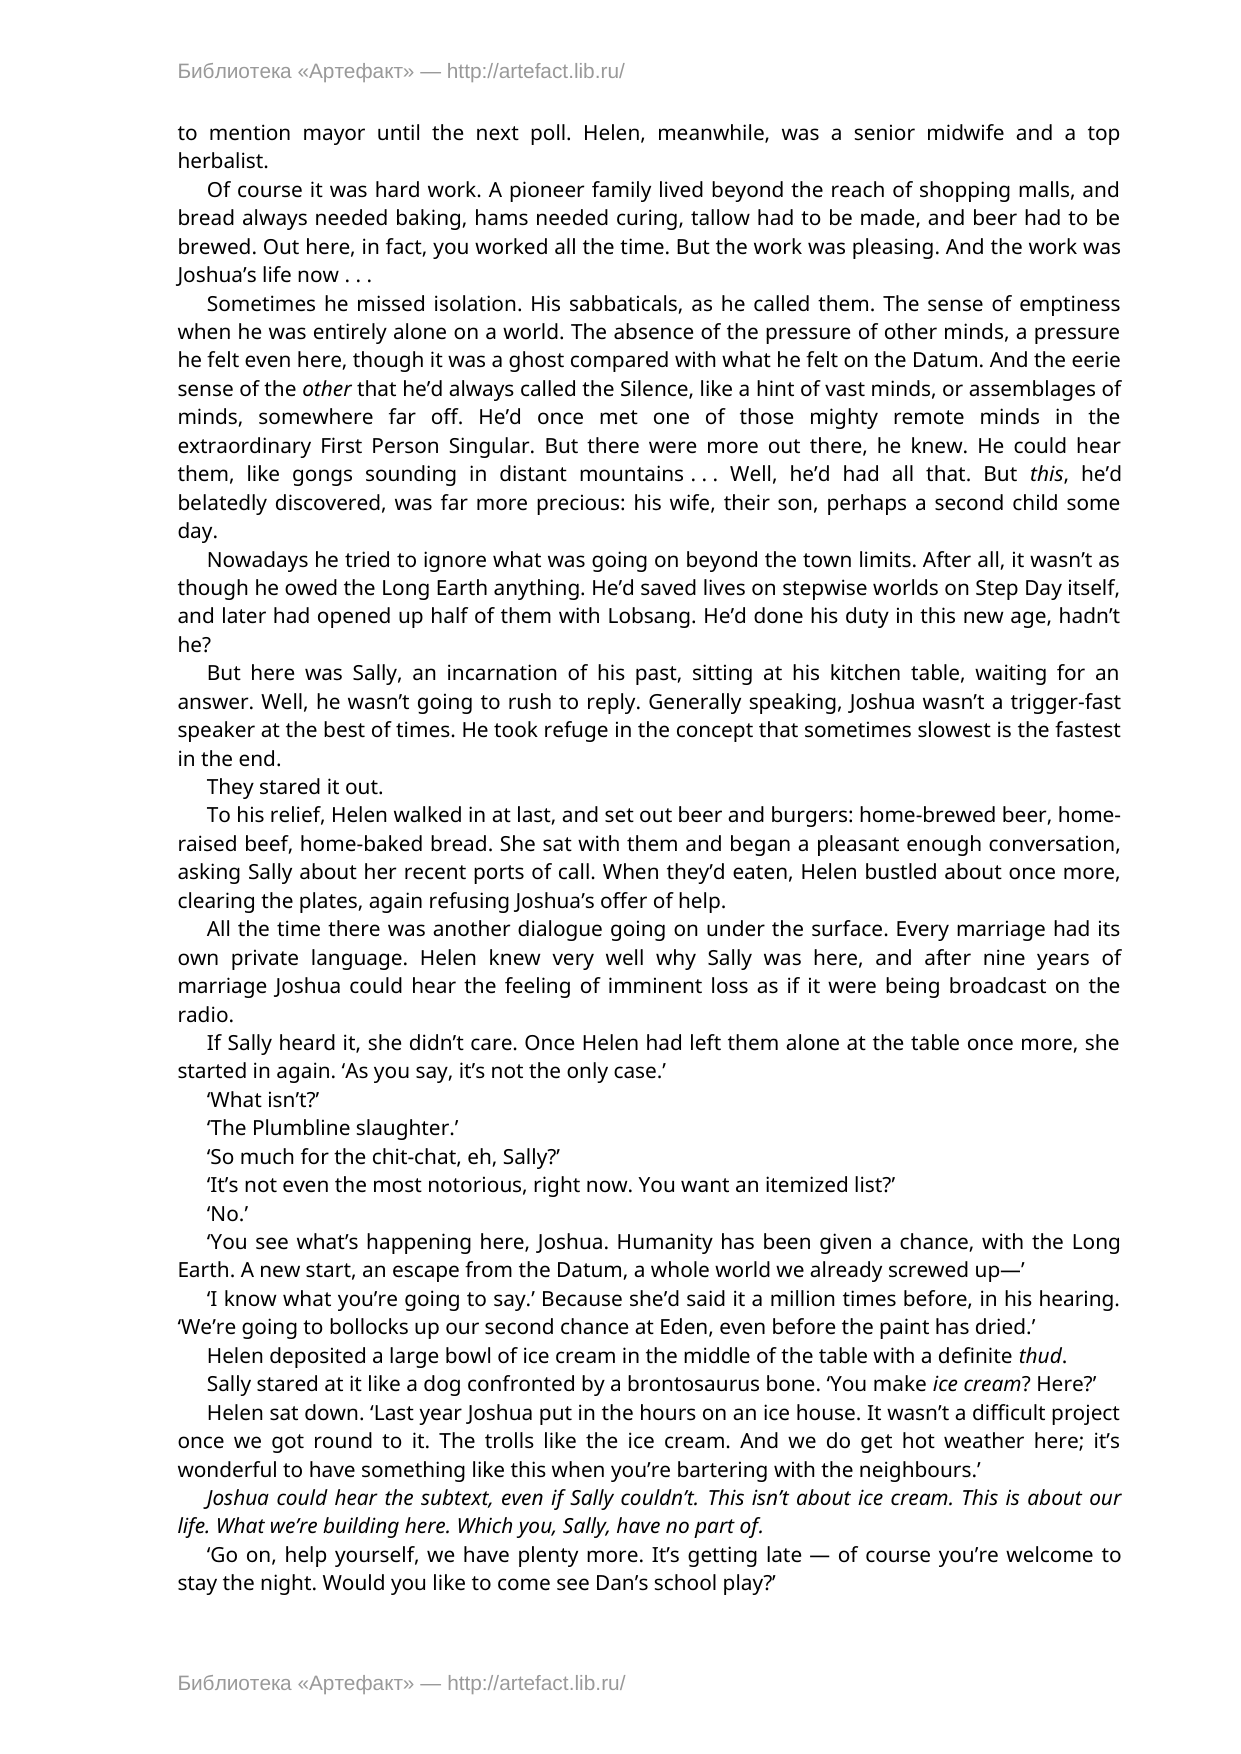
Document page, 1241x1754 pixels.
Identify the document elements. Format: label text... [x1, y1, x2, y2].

text Of course it was hard work. A pioneer family lived beyond the reach of shopping malls, and bread always needed baking, hams needed curing, tallow had to be made, and beer had to be brewed. Out here, in fact, you worked all the time. But the work was pleasing. And the work was Joshua’s life now . . . [177, 175, 1122, 289]
text ‘You see what’s happening here, Joshua. Humanity has been given a chance, with the Long Earth. A new start, an escape from the Datum, a whole world we already screwed up—’ [177, 1227, 1122, 1284]
text Sometimes he missed isolation. His sabbaticals, as he called them. The sense of emptiness when he was entirely alone on a world. The absence of the pressure of other minds, a pressure he felt even here, though it was a ghost compared with what he felt on the Datum. And the eerie sense of the other that he’d always called the Silence, like a hint of vast minds, or assemblages of minds, somewhere far off. He’d once met one of those mighty remote minds in the extraordinary First Person Singular. But there were more out there, he knew. He could hear them, like gongs sounding in distant mountains . . . Well, he’d had all that. But this, he’d belatedly discovered, was far more precious: his wife, their son, perhaps a second child some day. [177, 289, 1122, 545]
text Joshua could hear the subtext, even if Sally couldn’t. This isn’t about ice cream. This is about our life. What we’re building here. Which you, Sally, have no part of. [177, 1483, 1122, 1540]
text ‘Go on, help yourself, we have plenty more. It’s getting late — of course you’re welcome to stay the night. Would you like to come see Dan’s school play?’ [177, 1540, 1122, 1597]
text ‘So much for the chit-chat, eh, Sally?’ [177, 1142, 1122, 1170]
text They stared it out. [177, 772, 1122, 801]
text Helen deposited a large bowl of ice cream in the middle of the table with a definite thud. [177, 1341, 1122, 1369]
text ‘What isn’t?’ [177, 1085, 1122, 1113]
text If Sally heard it, she didn’t care. Once Helen had left them alone at the table once more, she started in again. ‘As you say, it’s not the only case.’ [177, 1028, 1122, 1085]
text But here was Sally, an incarnation of his past, sitting at his kitchen table, waiting for an answer. Well, he wasn’t going to rush to reply. Generally speaking, Joshua wasn’t a trigger-fast speaker at the best of times. He took refuge in the concept that sometimes slowest is the fastest in the end. [177, 658, 1122, 772]
text ‘I know what you’re going to say.’ Because she’d said it a million times before, in his hearing. ‘We’re going to bollocks up our second chance at Eden, even before the paint has dried.’ [177, 1284, 1122, 1341]
text To his relief, Helen walked in at last, and set out beer and burgers: home-brewed beer, home-raised beef, home-baked bread. She sat with them and began a pleasant enough conversation, asking Sally about her recent ports of call. When they’d eaten, Helen bustled about once more, clearing the plates, again refusing Joshua’s offer of help. [177, 801, 1122, 914]
text ‘The Plumbline slaughter.’ [177, 1113, 1122, 1142]
text Helen sat down. ‘Last year Joshua put in the hours on an ice house. It wasn’t a difficult project once we got round to it. The trolls like the ice cream. And we do get hot weather here; it’s wonderful to have something like this when you’re bartering with the neighbours.’ [177, 1398, 1122, 1483]
text Nowadays he tried to ignore what was going on beyond the town limits. After all, it wasn’t as though he owed the Long Earth anything. He’d saved lives on stepwise worlds on Step Day itself, and later had opened up half of them with Lobsang. He’d done his duty in this new age, hadn’t he? [177, 545, 1122, 658]
text Sally stared at it like a dog confronted by a brontosaurus bone. ‘You make ice cream? Here?’ [177, 1369, 1122, 1398]
text ‘No.’ [177, 1199, 1122, 1227]
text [177, 118, 1122, 175]
text All the time there was another dialogue going on under the surface. Every marriage had its own private language. Helen knew very well why Sally was here, and after nine years of marriage Joshua could hear the feeling of imminent loss as if it were being broadcast on the radio. [177, 914, 1122, 1028]
text ‘It’s not even the most notorious, right now. You want an itemized list?’ [177, 1170, 1122, 1199]
